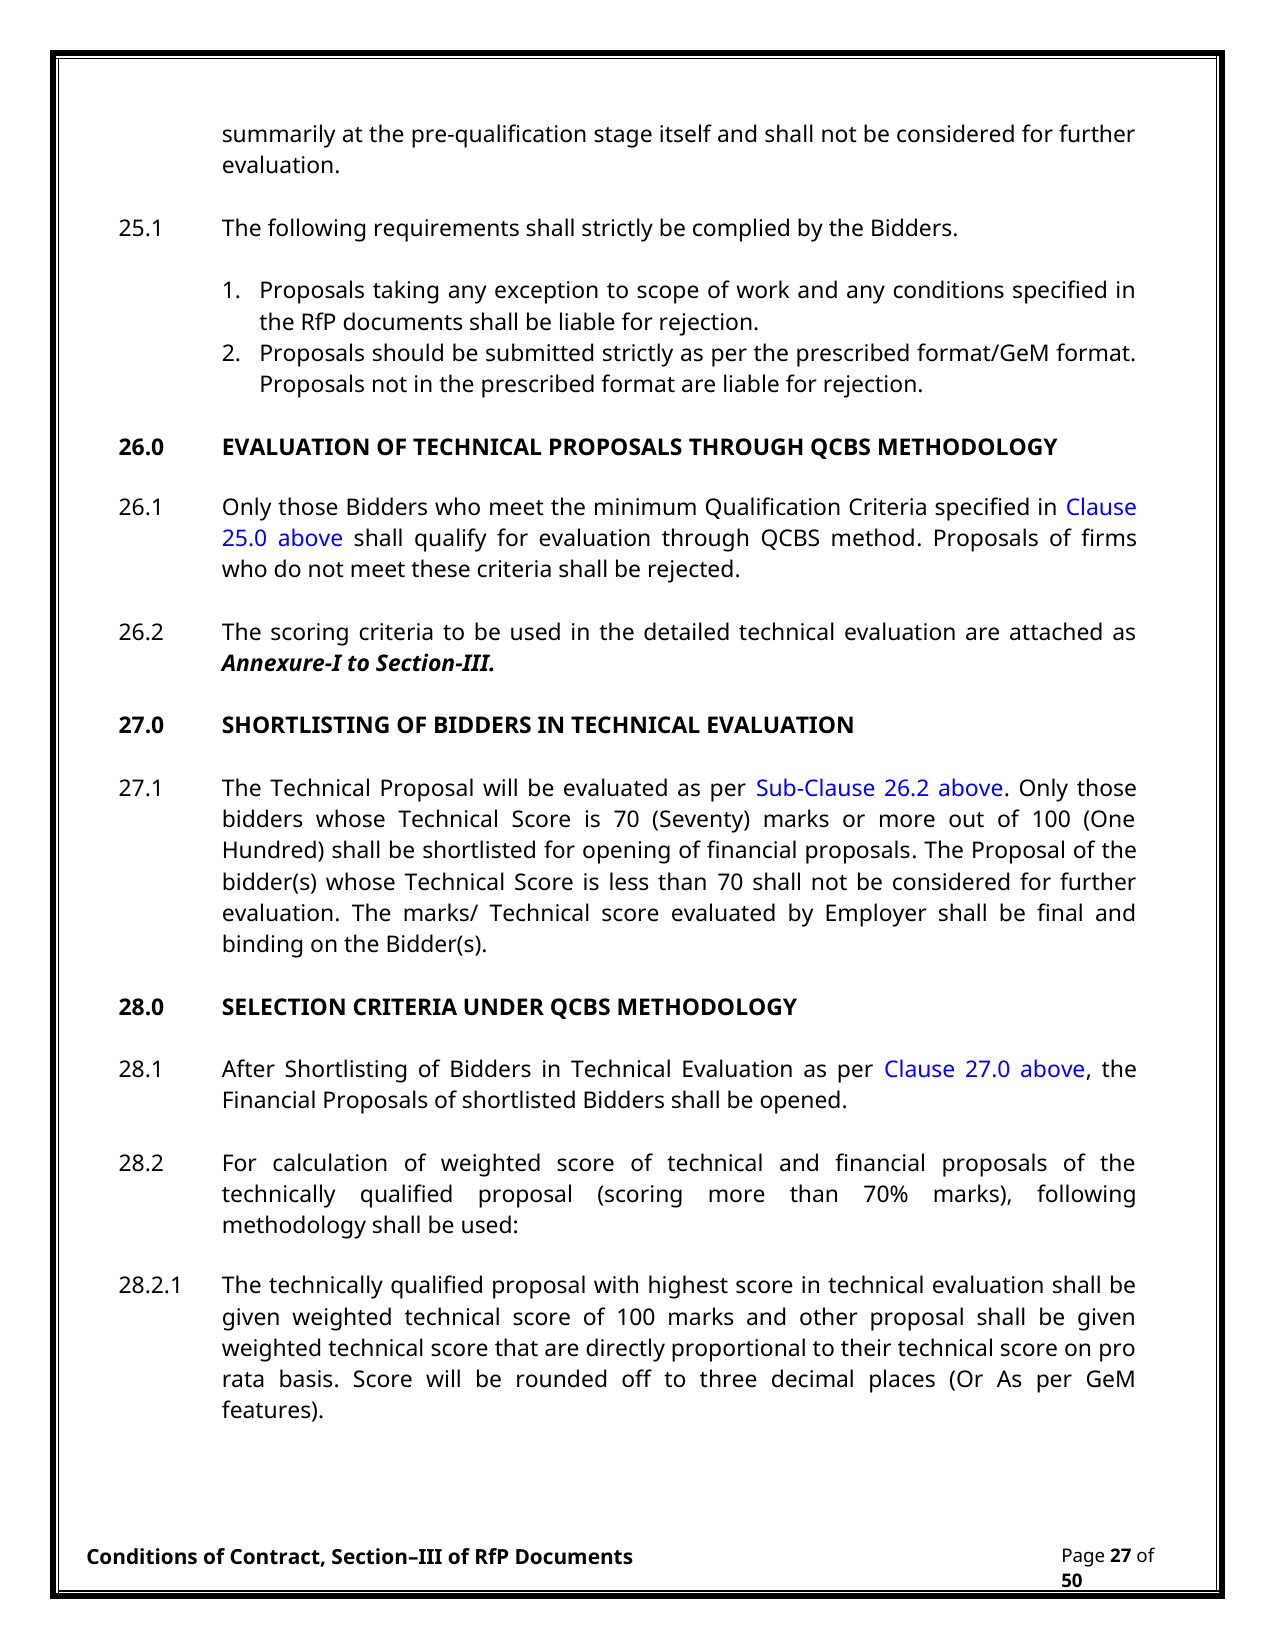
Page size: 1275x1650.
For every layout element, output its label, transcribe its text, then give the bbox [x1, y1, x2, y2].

list 26.0 EVALUATION OF TECHNICAL PROPOSALS THROUGH QCBS METHODOLOGY [118, 431, 1137, 462]
list 26.1 Only those Bidders who meet the minimum Qualification Criteria specified in Clause 25.0 above shall qualify for evaluation through QCBS method. Proposals of firms who do not meet these criteria shall be rejected. [118, 491, 1137, 584]
list Proposals should be submitted strictly as per the prescribed format/GeM format. Proposals not in the prescribed format are liable for rejection. [222, 337, 1137, 399]
list 28.2 For calculation of weighted score of technical and financial proposals of the technically qualified proposal (scoring more than 70% marks), following methodology shall be used: [118, 1147, 1137, 1241]
list 28.0 SELECTION CRITERIA UNDER QCBS METHODOLOGY [118, 991, 1137, 1022]
list 28.1 After Shortlisting of Bidders in Technical Evaluation as per Clause 27.0 above, the Financial Proposals of shortlisted Bidders shall be opened. [118, 1053, 1137, 1116]
list 27.1 The Technical Proposal will be evaluated as per Sub-Clause 26.2 above. Only those bidders whose Technical Score is 70 (Seventy) marks or more out of 100 (One Hundred) shall be shortlisted for opening of financial proposals. The Proposal of the bidder(s) whose Technical Score is less than 70 shall not be considered for further evaluation. The marks/ Technical score evaluated by Employer shall be final and binding on the Bidder(s). [118, 772, 1137, 959]
list 27.0 SHORTLISTING OF BIDDERS IN TECHNICAL EVALUATION [118, 709, 1137, 741]
list 25.1 The following requirements shall strictly be complied by the Bidders. [118, 212, 1137, 243]
list 28.2.1 The technically qualified proposal with highest score in technical evaluation shall be given weighted technical score of 100 marks and other proposal shall be given weighted technical score that are directly proportional to their technical score on pro rata basis. Score will be rounded off to three decimal places (Or As per GeM features). [118, 1269, 1137, 1426]
list 26.2 The scoring criteria to be used in the detailed technical evaluation are attached as Annexure-I to Section-III. [118, 616, 1137, 678]
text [117, 118, 1137, 181]
list Proposals taking any exception to scope of work and any conditions specified in the RfP documents shall be liable for rejection. [222, 274, 1137, 337]
